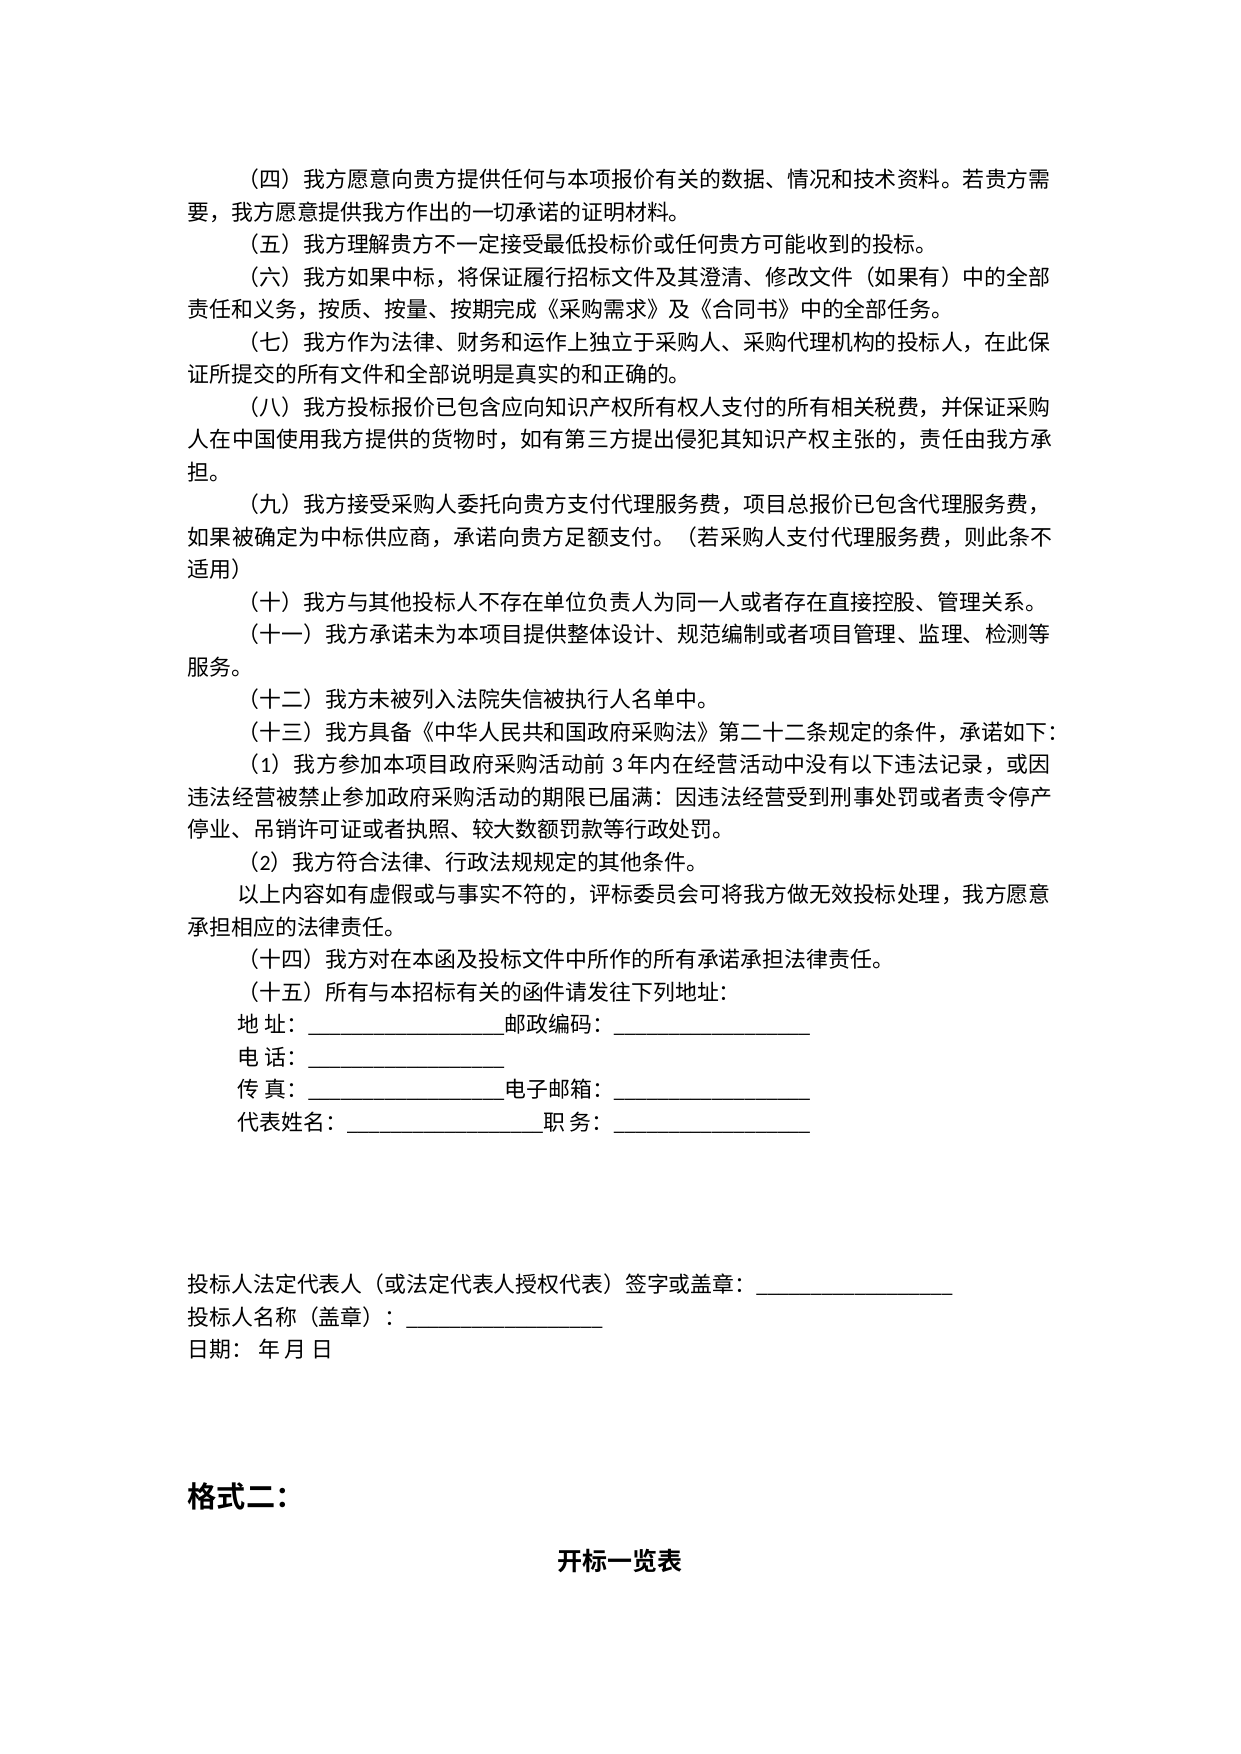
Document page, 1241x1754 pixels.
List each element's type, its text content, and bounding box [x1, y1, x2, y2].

text 代表姓名：__________________职 务：__________________ [187, 1104, 1053, 1137]
text 投标人名称（盖章）：__________________ [187, 1299, 1053, 1332]
text （九）我方接受采购人委托向贵方支付代理服务费，项目总报价已包含代理服务费，如果被确定为中标供应商，承诺向贵方足额支付。（若采购人支付代理服务费，则此条不适用） [187, 487, 1053, 584]
text 地 址：__________________邮政编码：__________________ [187, 1007, 1053, 1039]
text 投标人法定代表人（或法定代表人授权代表）签字或盖章：__________________ [187, 1267, 1053, 1299]
text （十一）我方承诺未为本项目提供整体设计、规范编制或者项目管理、监理、检测等服务。 [187, 617, 1053, 682]
text （十二）我方未被列入法院失信被执行人名单中。 [187, 682, 1053, 714]
text （2）我方符合法律、行政法规规定的其他条件。 [187, 844, 1053, 877]
text 日期： 年 月 日 [187, 1332, 1053, 1364]
text （四）我方愿意向贵方提供任何与本项报价有关的数据、情况和技术资料。若贵方需要，我方愿意提供我方作出的一切承诺的证明材料。 [187, 162, 1053, 227]
text （十四）我方对在本函及投标文件中所作的所有承诺承担法律责任。 [187, 942, 1053, 974]
text 传 真：__________________电子邮箱：__________________ [187, 1072, 1053, 1104]
text （十三）我方具备《中华人民共和国政府采购法》第二十二条规定的条件，承诺如下： [187, 714, 1053, 747]
text 以上内容如有虚假或与事实不符的，评标委员会可将我方做无效投标处理，我方愿意承担相应的法律责任。 [187, 877, 1053, 942]
text 开标一览表 [187, 1527, 1053, 1592]
text （十）我方与其他投标人不存在单位负责人为同一人或者存在直接控股、管理关系。 [187, 584, 1053, 617]
text （十五）所有与本招标有关的函件请发往下列地址： [187, 974, 1053, 1007]
text （1）我方参加本项目政府采购活动前3年内在经营活动中没有以下违法记录，或因违法经营被禁止参加政府采购活动的期限已届满：因违法经营受到刑事处罚或者责令停产停业、吊销许可证或者执照、较大数额罚款等行政处罚。 [187, 747, 1053, 844]
text 格式二： [187, 1462, 1053, 1527]
text （七）我方作为法律、财务和运作上独立于采购人、采购代理机构的投标人，在此保证所提交的所有文件和全部说明是真实的和正确的。 [187, 324, 1053, 389]
text 电 话：__________________ [187, 1039, 1053, 1072]
text （八）我方投标报价已包含应向知识产权所有权人支付的所有相关税费，并保证采购人在中国使用我方提供的货物时，如有第三方提出侵犯其知识产权主张的，责任由我方承担。 [187, 389, 1053, 487]
text （六）我方如果中标，将保证履行招标文件及其澄清、修改文件（如果有）中的全部责任和义务，按质、按量、按期完成《采购需求》及《合同书》中的全部任务。 [187, 259, 1053, 324]
text （五）我方理解贵方不一定接受最低投标价或任何贵方可能收到的投标。 [187, 227, 1053, 259]
